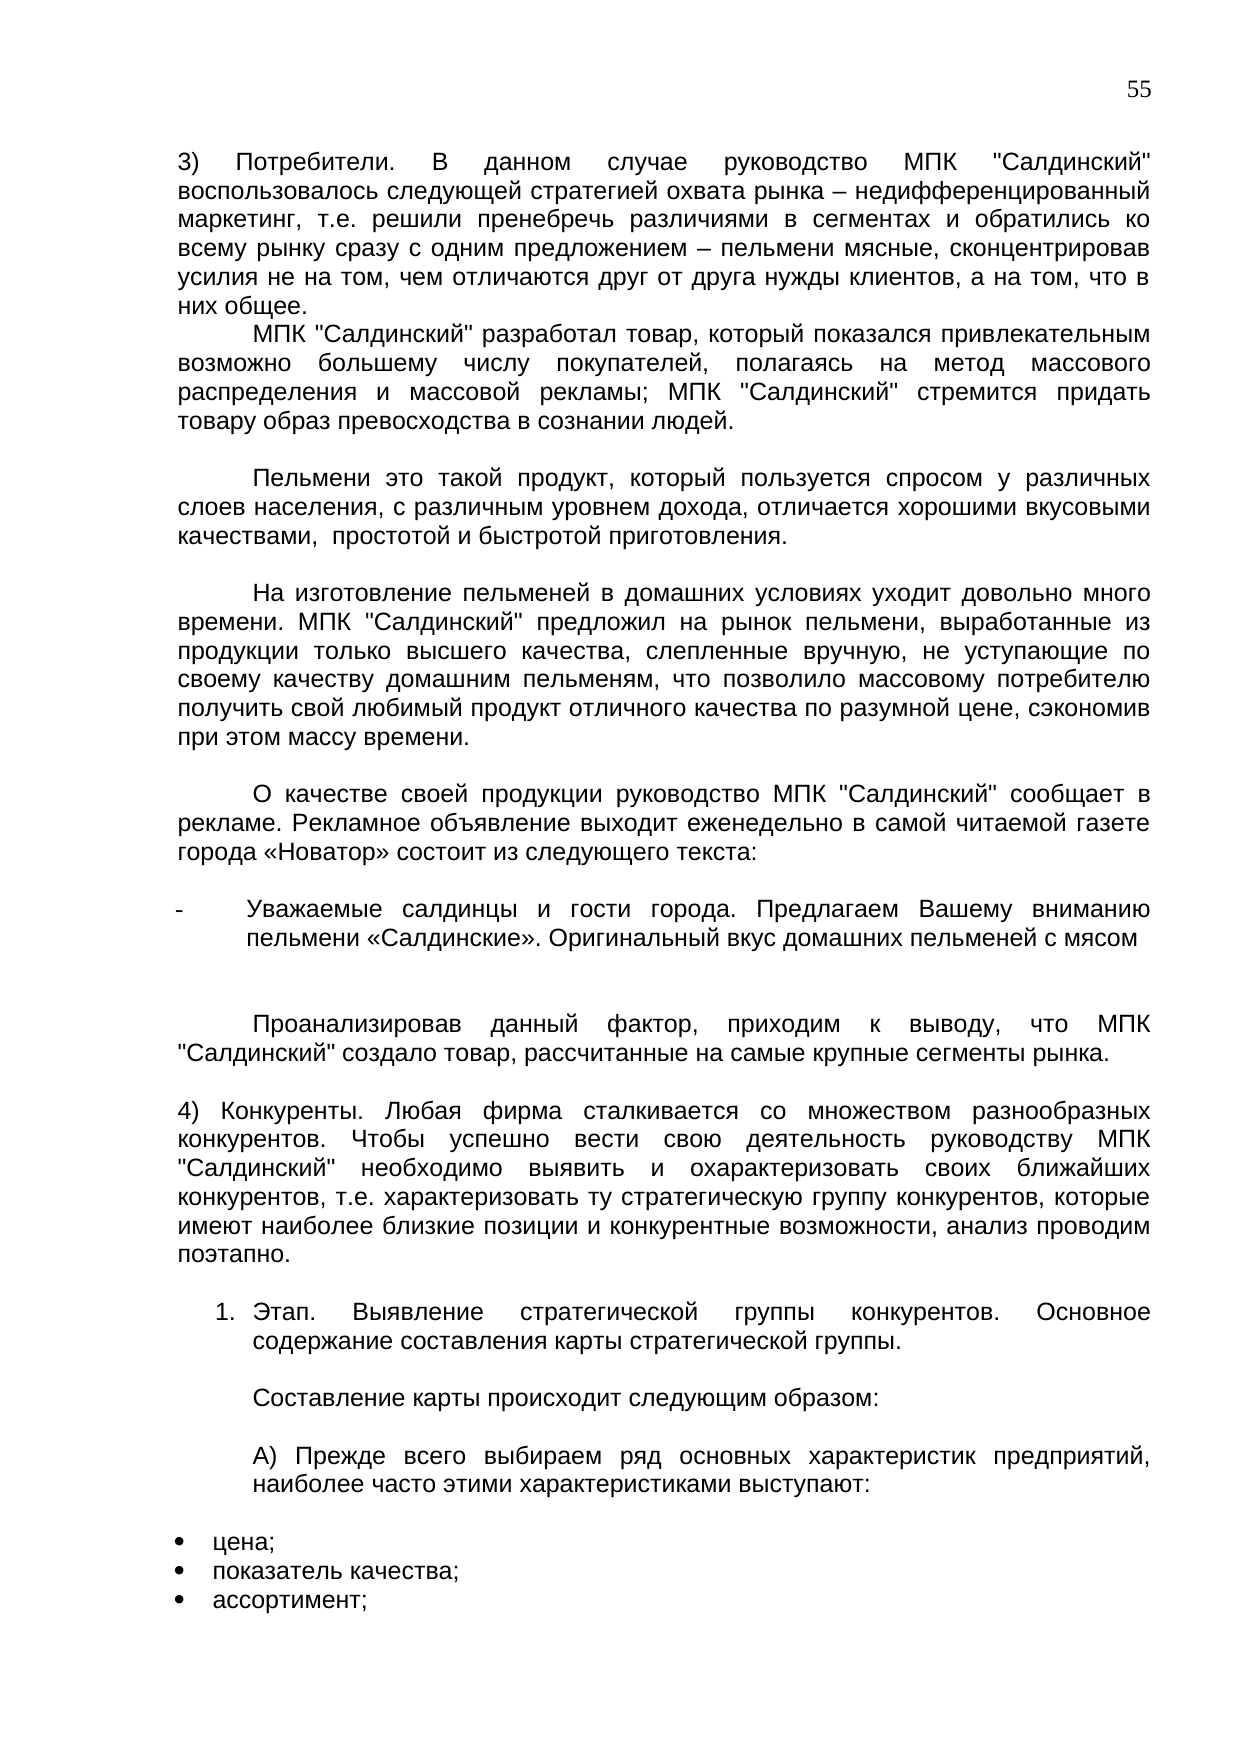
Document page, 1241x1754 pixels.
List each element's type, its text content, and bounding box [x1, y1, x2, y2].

list Этап. Выявление стратегической группы конкурентов. Основное содержание составления карты стратегической группы. [215, 1297, 1152, 1354]
text 3) Потребители. В данном случае руководство МПК "Салдинский" воспользовалось следующей стратегией охвата рынка – недифференцированный маркетинг, т.е. решили пренебречь различиями в сегментах и обратились ко всему рынку сразу с одним предложением – пельмени мясные, сконцентрировав усилия не на том, чем отличаются друг от друга нужды клиентов, а на том, что в них общее. [177, 147, 1152, 319]
list Уважаемые салдинцы и гости города. Предлагаем Вашему вниманию пельмени «Салдинские». Оригинальный вкус домашних пельменей с мясом [175, 894, 1152, 952]
text 4) Конкуренты. Любая фирма сталкивается со множеством разнообразных конкурентов. Чтобы успешно вести свою деятельность руководству МПК "Салдинский" необходимо выявить и охарактеризовать своих ближайших конкурентов, т.е. характеризовать ту стратегическую группу конкурентов, которые имеют наиболее близкие позиции и конкурентные возможности, анализ проводим поэтапно. [177, 1096, 1152, 1268]
text На изготовление пельменей в домашних условиях уходит довольно много времени. МПК "Салдинский" предложил на рынок пельмени, выработанные из продукции только высшего качества, слепленные вручную, не уступающие по своему качеству домашним пельменям, что позволило массовому потребителю получить свой любимый продукт отличного качества по разумной цене, сэкономив при этом массу времени. [177, 578, 1152, 751]
list цена; [175, 1527, 1152, 1556]
text А) Прежде всего выбираем ряд основных характеристик предприятий, наиболее часто этими характеристиками выступают: [252, 1441, 1152, 1498]
text Пельмени это такой продукт, который пользуется спросом у различных слоев населения, с различным уровнем дохода, отличается хорошими вкусовыми качествами, простотой и быстротой приготовления. [177, 463, 1152, 549]
text О качестве своей продукции руководство МПК "Салдинский" сообщает в рекламе. Рекламное объявление выходит еженедельно в самой читаемой газете города «Новатор» состоит из следующего текста: [177, 779, 1152, 866]
text Составление карты происходит следующим образом: [252, 1383, 1152, 1412]
list показатель качества; [175, 1556, 1152, 1585]
list ассортимент; [175, 1585, 1152, 1613]
text МПК "Салдинский" разработал товар, который показался привлекательным возможно большему числу покупателей, полагаясь на метод массового распределения и массовой рекламы; МПК "Салдинский" стремится придать товару образ превосходства в сознании людей. [177, 319, 1152, 434]
text Проанализировав данный фактор, приходим к выводу, что МПК "Салдинский" создало товар, рассчитанные на самые крупные сегменты рынка. [177, 1009, 1152, 1067]
